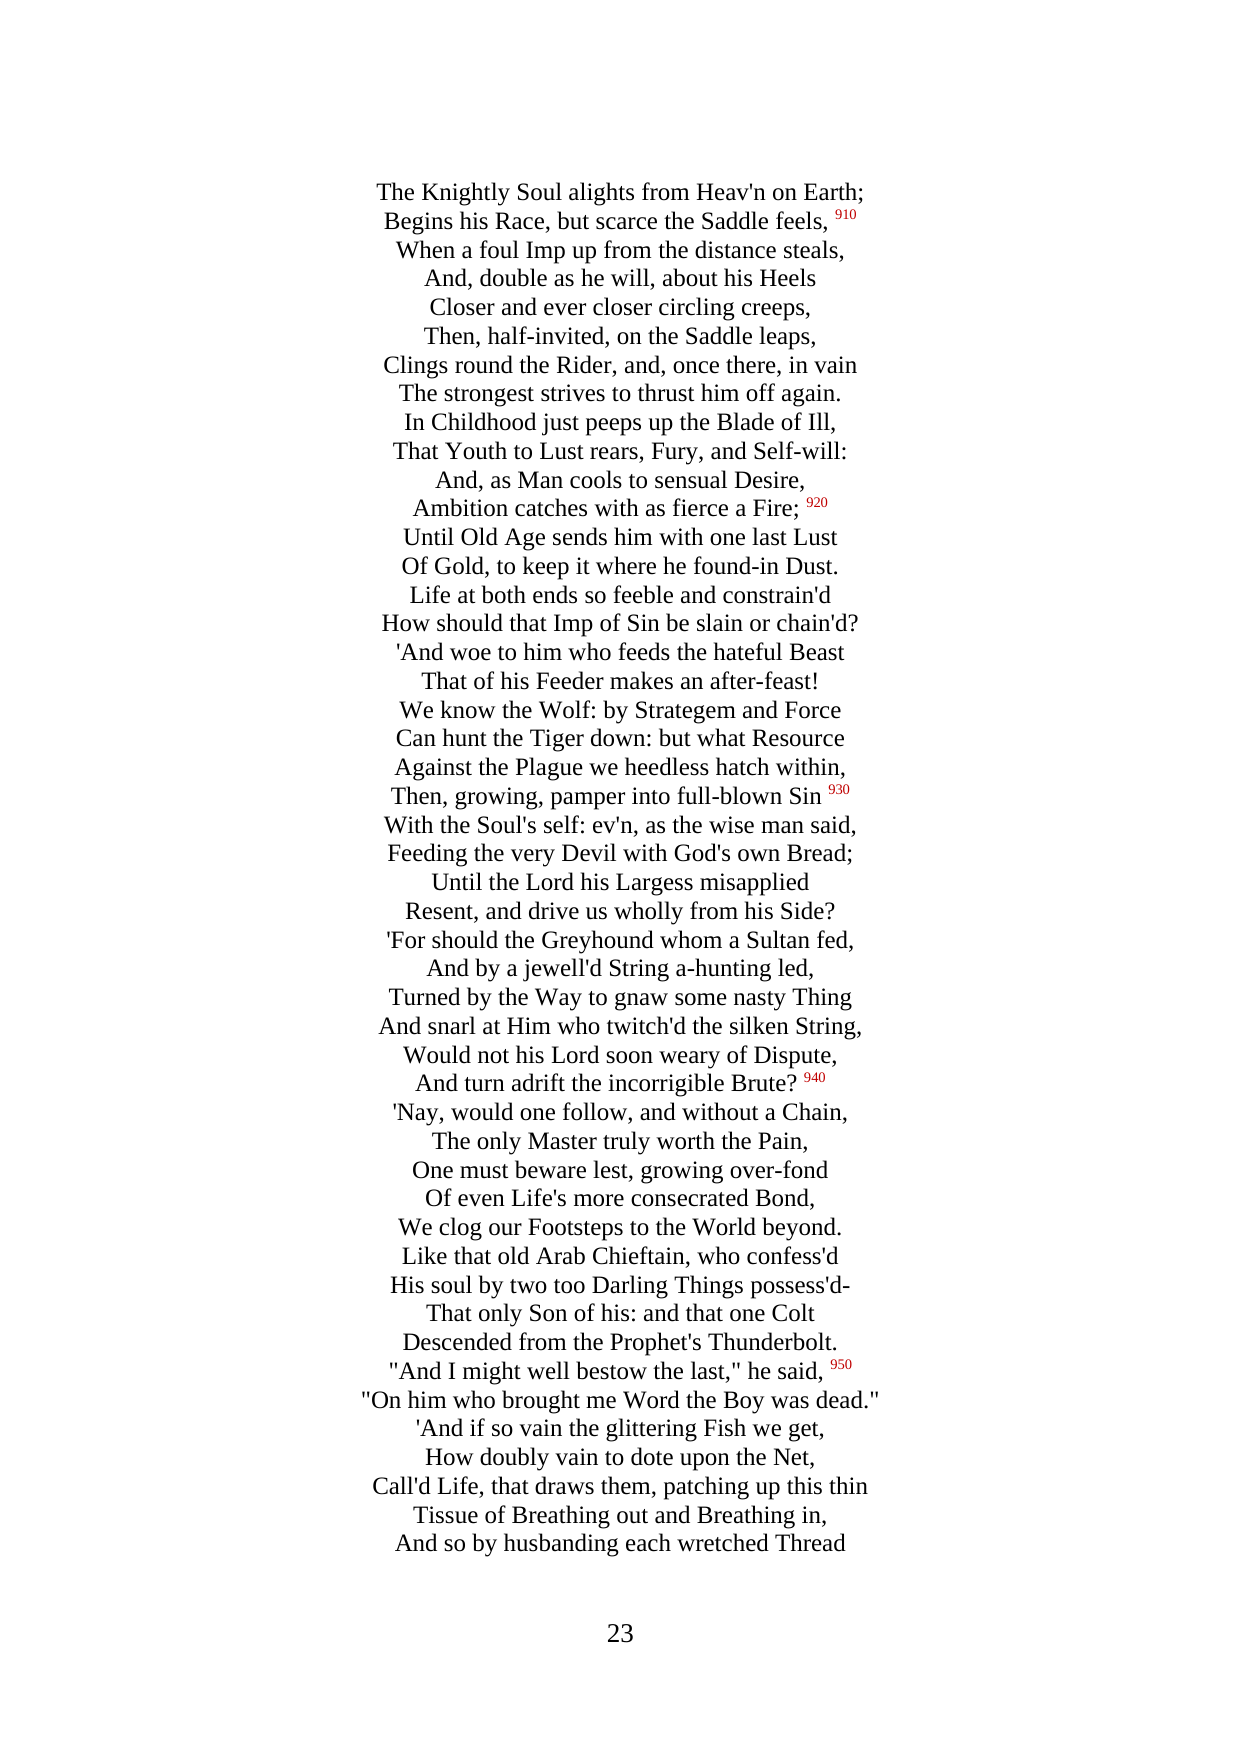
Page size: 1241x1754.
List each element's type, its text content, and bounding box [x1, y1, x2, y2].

text And so by husbanding each wretched Thread [236, 1528, 1004, 1557]
text Then, growing, pamper into full-blown Sin 930 [236, 781, 1004, 810]
text And turn adrift the incorrigible Brute? 940 [236, 1068, 1004, 1097]
text Then, half-invited, on the Saddle leaps, [236, 321, 1004, 350]
text Resent, and drive us wholly from his Side? [236, 896, 1004, 925]
text The only Master truly worth the Pain, [236, 1126, 1004, 1155]
text Tissue of Breathing out and Breathing in, [236, 1500, 1004, 1528]
text "On him who brought me Word the Boy was dead." [236, 1385, 1004, 1413]
text Of even Life's more consecrated Bond, [236, 1183, 1004, 1212]
text 'Nay, would one follow, and without a Chain, [236, 1097, 1004, 1126]
text Against the Plague we heedless hatch within, [236, 752, 1004, 781]
text That Youth to Lust rears, Fury, and Self-will: [236, 436, 1004, 465]
text We clog our Footsteps to the World beyond. [236, 1212, 1004, 1241]
text Clings round the Rider, and, once there, in vain [236, 350, 1004, 378]
text The strongest strives to thrust him off again. [236, 378, 1004, 407]
text And snarl at Him who twitch'd the silken String, [236, 1011, 1004, 1040]
text In Childhood just peeps up the Blade of Ill, [236, 407, 1004, 436]
text That only Son of his: and that one Colt [236, 1298, 1004, 1327]
text Ambition catches with as fierce a Fire; 920 [236, 493, 1004, 522]
text Begins his Race, but scarce the Saddle feels, 910 [236, 206, 1004, 235]
text Of Gold, to keep it where he found-in Dust. [236, 551, 1004, 580]
text Can hunt the Tiger down: but what Resource [236, 723, 1004, 752]
text Would not his Lord soon weary of Dispute, [236, 1040, 1004, 1068]
text Until the Lord his Largess misapplied [236, 867, 1004, 896]
text Call'd Life, that draws them, patching up this thin [236, 1471, 1004, 1500]
text We know the Wolf: by Strategem and Force [236, 695, 1004, 723]
text And, double as he will, about his Heels [236, 263, 1004, 292]
text That of his Feeder makes an after-feast! [236, 666, 1004, 695]
text How doubly vain to dote upon the Net, [236, 1442, 1004, 1471]
text 'And woe to him who feeds the hateful Beast [236, 637, 1004, 666]
text The Knightly Soul alights from Heav'n on Earth; [236, 177, 1004, 206]
text His soul by two too Darling Things possess'd- [236, 1270, 1004, 1298]
text 'For should the Greyhound whom a Sultan fed, [236, 925, 1004, 953]
text How should that Imp of Sin be slain or chain'd? [236, 608, 1004, 637]
text Like that old Arab Chieftain, who confess'd [236, 1241, 1004, 1270]
text Descended from the Prophet's Thunderbolt. [236, 1327, 1004, 1356]
text "And I might well bestow the last," he said, 950 [236, 1356, 1004, 1385]
text With the Soul's self: ev'n, as the wise man said, [236, 810, 1004, 838]
text And by a jewell'd String a-hunting led, [236, 953, 1004, 982]
text When a foul Imp up from the distance steals, [236, 235, 1004, 263]
text Until Old Age sends him with one last Lust [236, 522, 1004, 551]
text Turned by the Way to gnaw some nasty Thing [236, 982, 1004, 1011]
text One must beware lest, growing over-fond [236, 1155, 1004, 1183]
text And, as Man cools to sensual Desire, [236, 465, 1004, 493]
text 'And if so vain the glittering Fish we get, [236, 1413, 1004, 1442]
text Life at both ends so feeble and constrain'd [236, 580, 1004, 608]
text Feeding the very Devil with God's own Bread; [236, 838, 1004, 867]
text Closer and ever closer circling creeps, [236, 292, 1004, 321]
